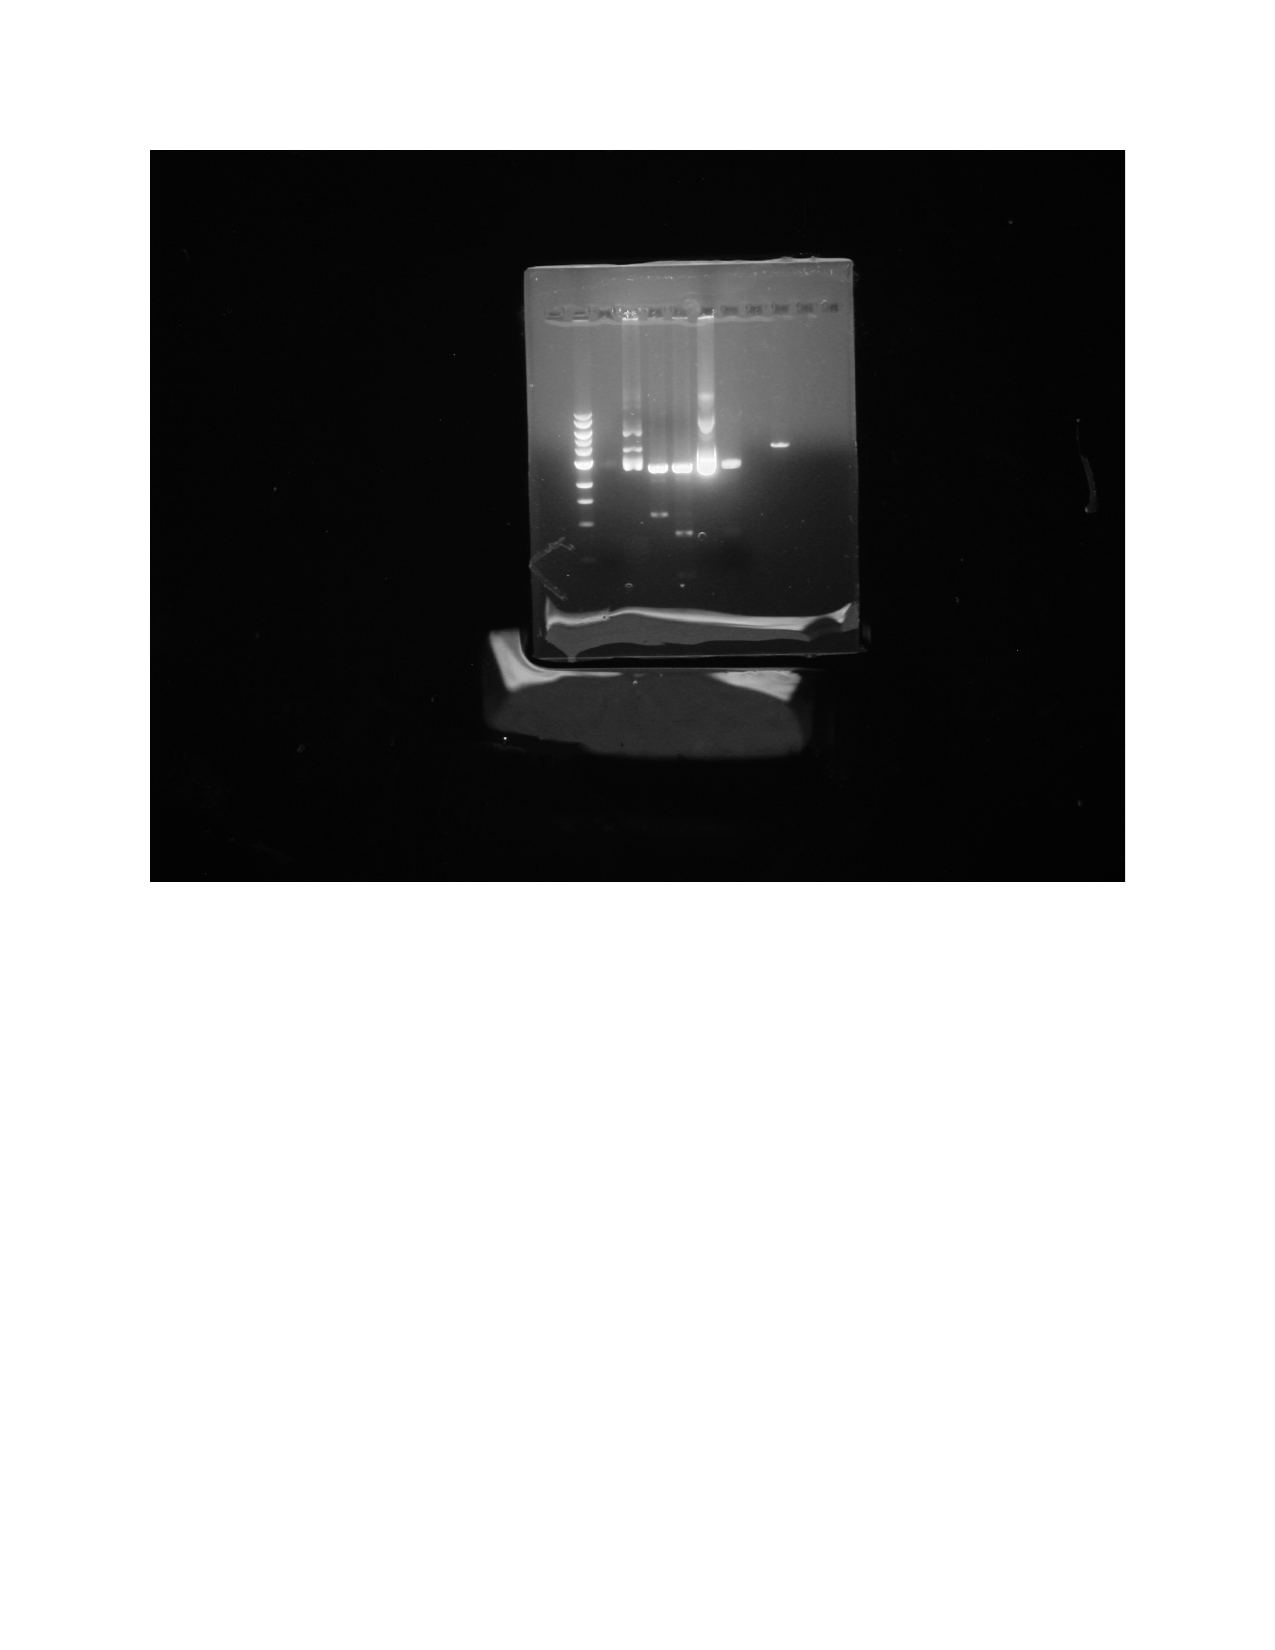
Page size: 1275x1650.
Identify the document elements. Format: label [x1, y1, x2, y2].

picture [150, 150, 1125, 882]
